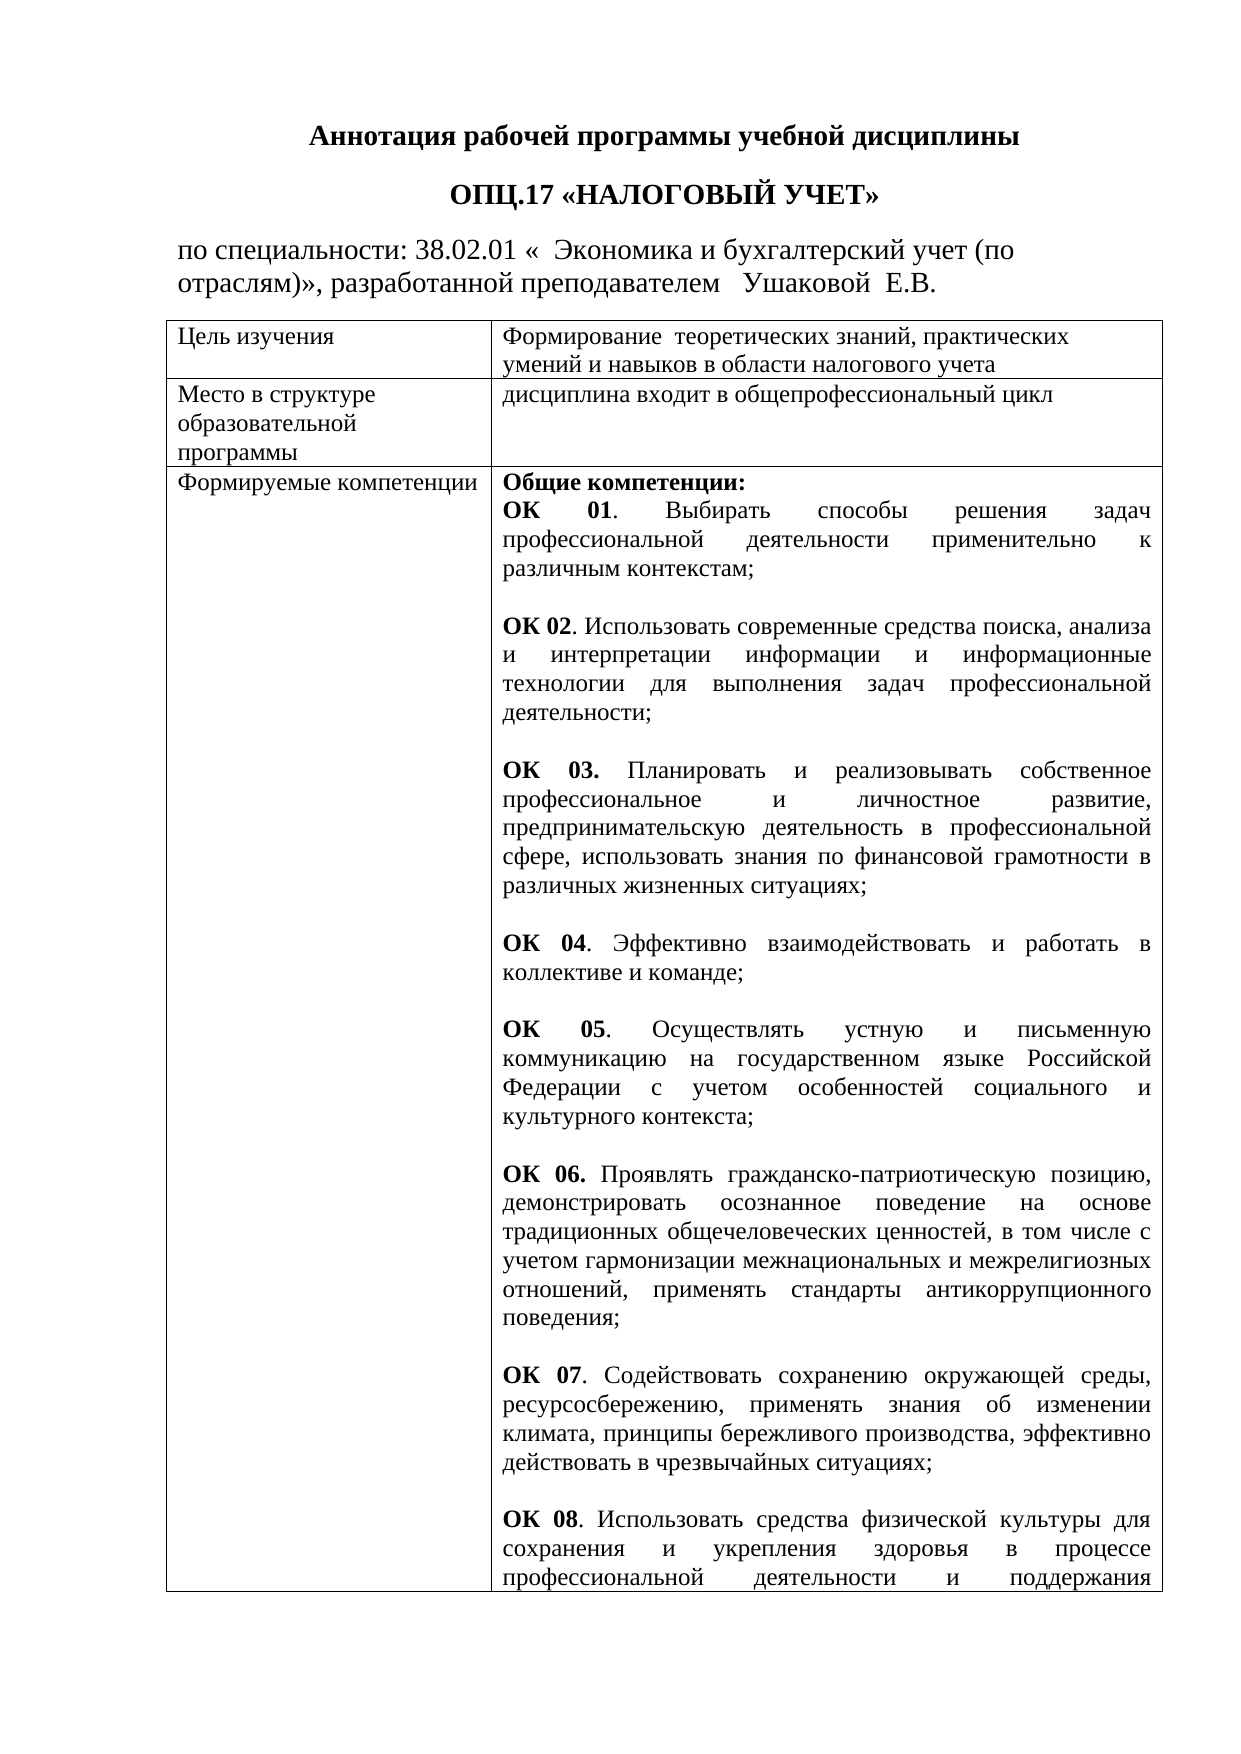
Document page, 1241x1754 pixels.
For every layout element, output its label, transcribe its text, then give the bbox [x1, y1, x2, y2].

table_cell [492, 467, 1162, 1591]
text Аннотация рабочей программы учебной дисциплины [177, 118, 1152, 152]
table_cell дисциплина входит в общепрофессиональный цикл [492, 379, 1162, 466]
table_header Цель изучения [167, 321, 491, 378]
table_cell Место в структуре образовательной программы [167, 379, 491, 466]
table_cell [167, 467, 491, 1591]
table_header Формирование теоретических знаний, практических умений и навыков в области налогового учета [492, 321, 1162, 378]
text ОПЦ.17 «Налоговый учет» [177, 177, 1152, 211]
text по специальности: 38.02.01 « Экономика и бухгалтерский учет (по отраслям)», разработанной преподавателем Ушаковой Е.В. [177, 232, 1152, 299]
